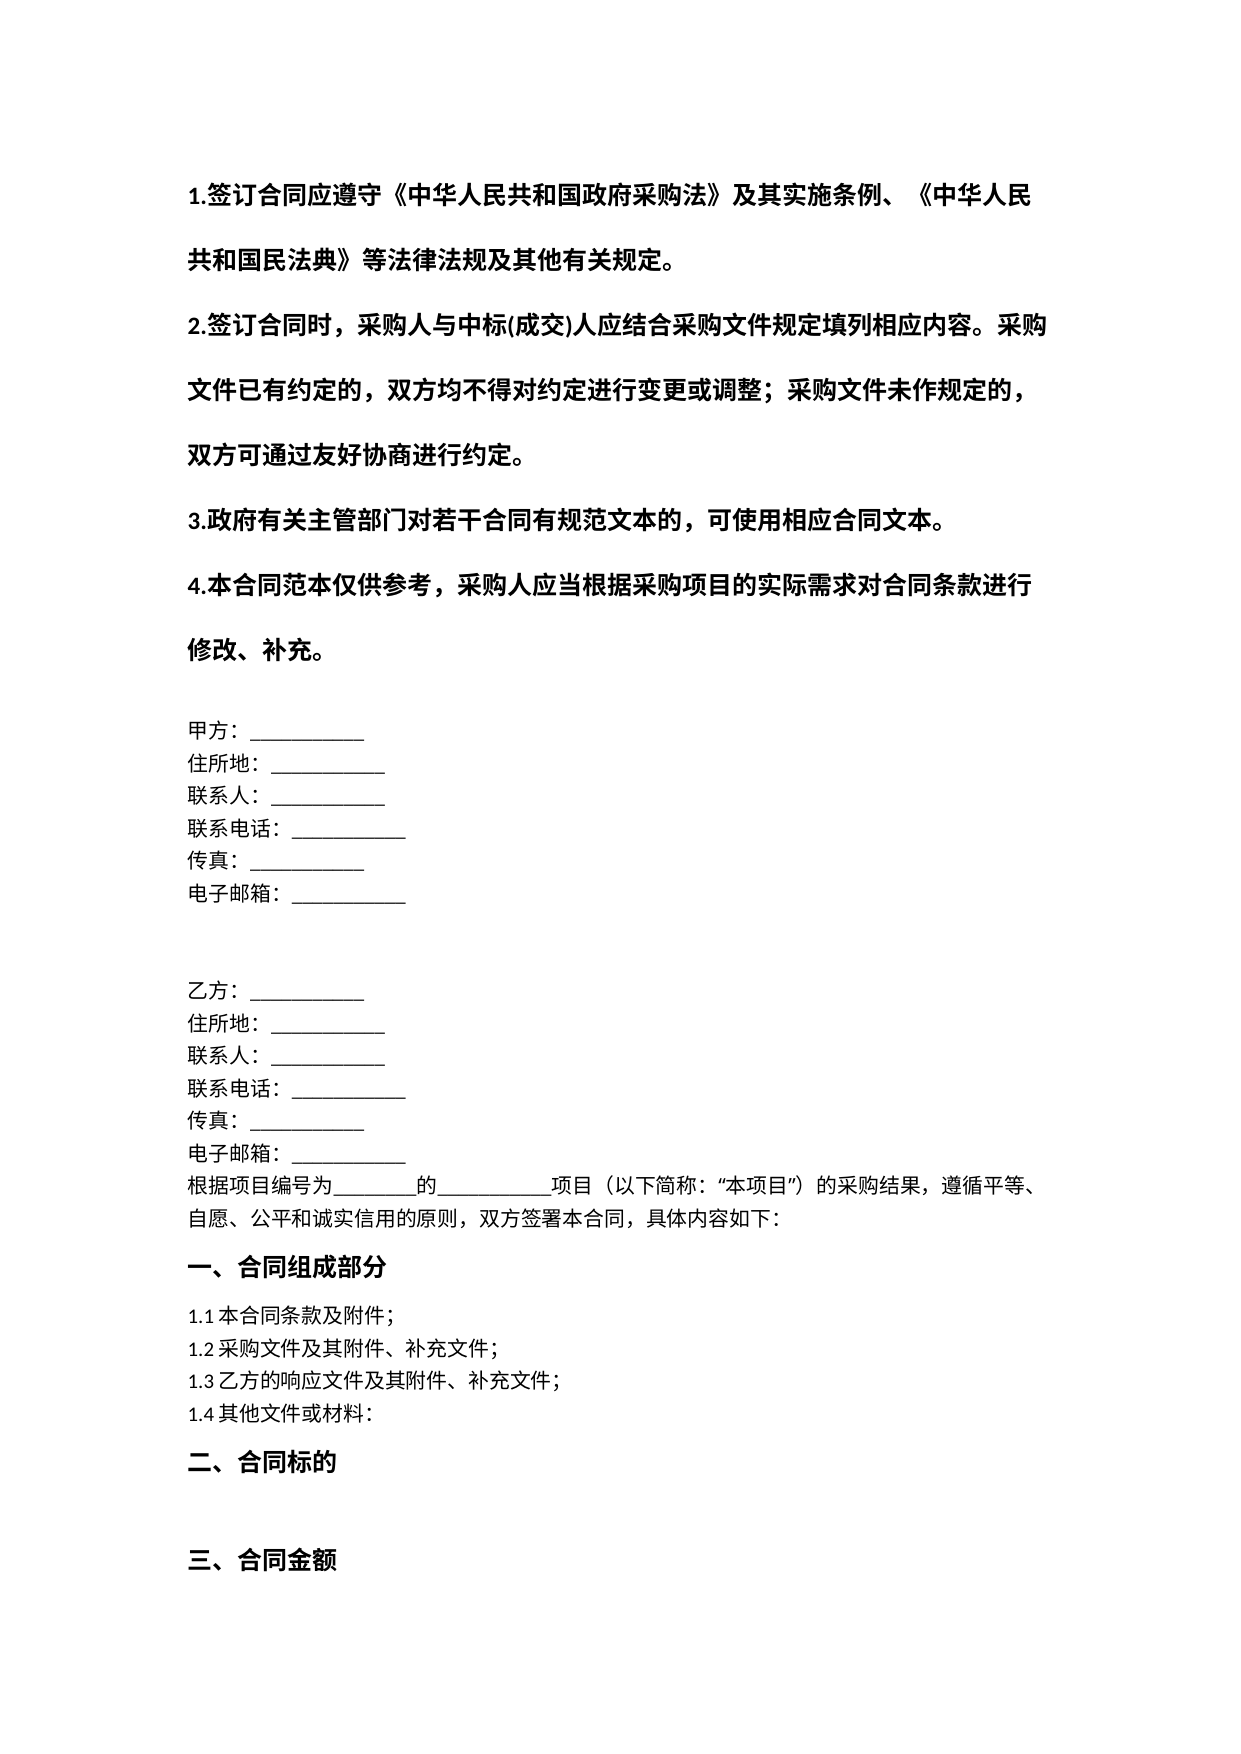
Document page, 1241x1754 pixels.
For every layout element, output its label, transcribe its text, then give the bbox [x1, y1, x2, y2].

text 2.签订合同时，采购人与中标(成交)人应结合采购文件规定填列相应内容。采购文件已有约定的，双方均不得对约定进行变更或调整；采购文件未作规定的，双方可通过友好协商进行约定。 [187, 292, 1053, 487]
text 4.本合同范本仅供参考，采购人应当根据采购项目的实际需求对合同条款进行修改、补充。 [187, 552, 1053, 682]
text 1.1本合同条款及附件； [187, 1299, 1053, 1332]
text 一、合同组成部分 [187, 1234, 1053, 1299]
text 三、合同金额 [187, 1527, 1053, 1592]
text 乙方：___________ [187, 974, 1053, 1007]
text 联系电话：___________ [187, 812, 1053, 844]
text 电子邮箱：___________ [187, 877, 1053, 942]
text 二、合同标的 [187, 1429, 1053, 1527]
text 3.政府有关主管部门对若干合同有规范文本的，可使用相应合同文本。 [187, 487, 1053, 552]
text 联系人：___________ [187, 779, 1053, 812]
text 1.4其他文件或材料： [187, 1397, 1053, 1429]
text 住所地：___________ [187, 1007, 1053, 1039]
text 联系电话：___________ [187, 1072, 1053, 1104]
text 根据项目编号为________的___________项目（以下简称：“本项目”）的采购结果，遵循平等、自愿、公平和诚实信用的原则，双方签署本合同，具体内容如下： [187, 1169, 1053, 1234]
text 电子邮箱：___________ [187, 1137, 1053, 1169]
text 1.3乙方的响应文件及其附件、补充文件； [187, 1364, 1053, 1397]
text 1.2采购文件及其附件、补充文件； [187, 1332, 1053, 1364]
text 1.签订合同应遵守《中华人民共和国政府采购法》及其实施条例、《中华人民共和国民法典》等法律法规及其他有关规定。 [187, 162, 1053, 292]
text 联系人：___________ [187, 1039, 1053, 1072]
text 甲方：___________ [187, 714, 1053, 747]
text 住所地：___________ [187, 747, 1053, 779]
text 传真：___________ [187, 844, 1053, 877]
text 传真：___________ [187, 1104, 1053, 1137]
